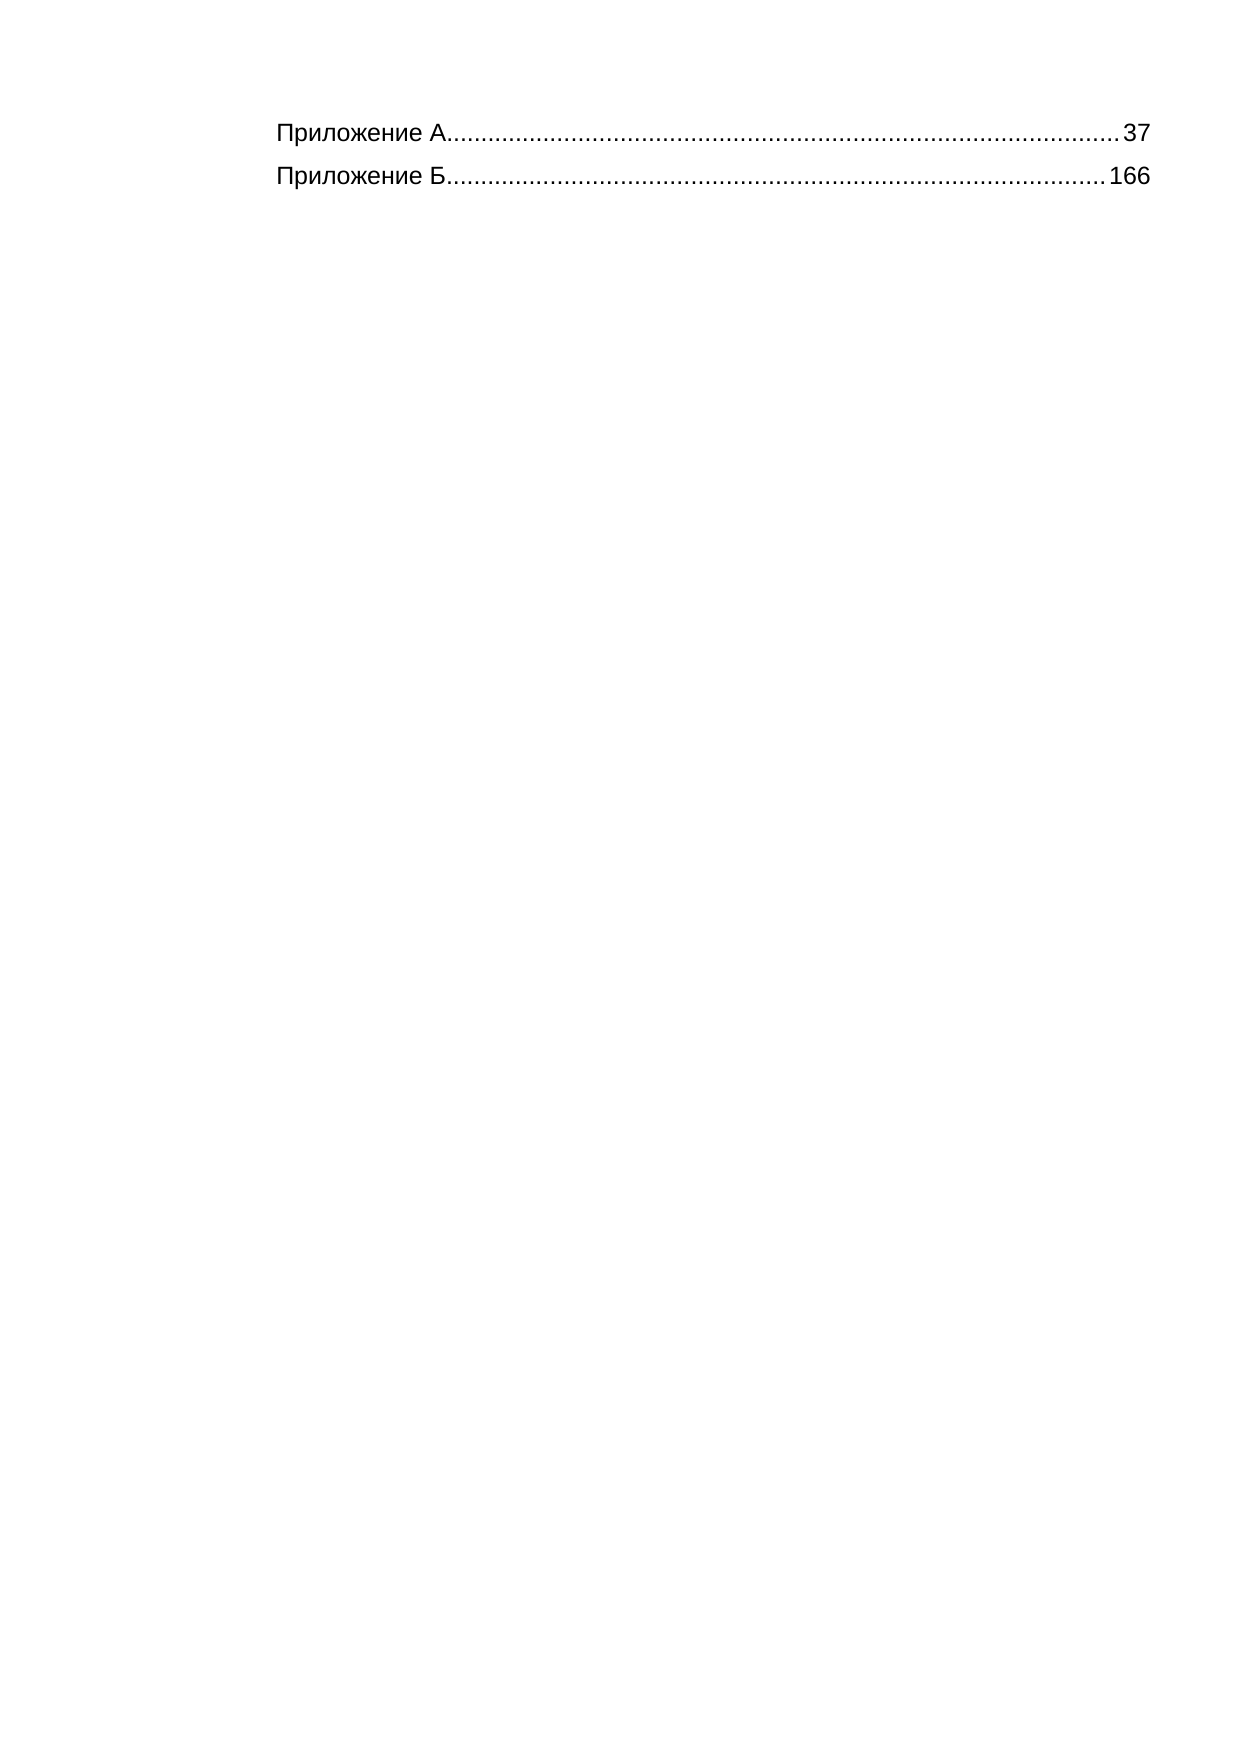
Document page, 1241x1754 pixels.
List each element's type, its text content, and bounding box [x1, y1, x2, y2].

text Приложение Б 166 [202, 161, 1152, 190]
text Приложение А 37 [202, 118, 1152, 147]
